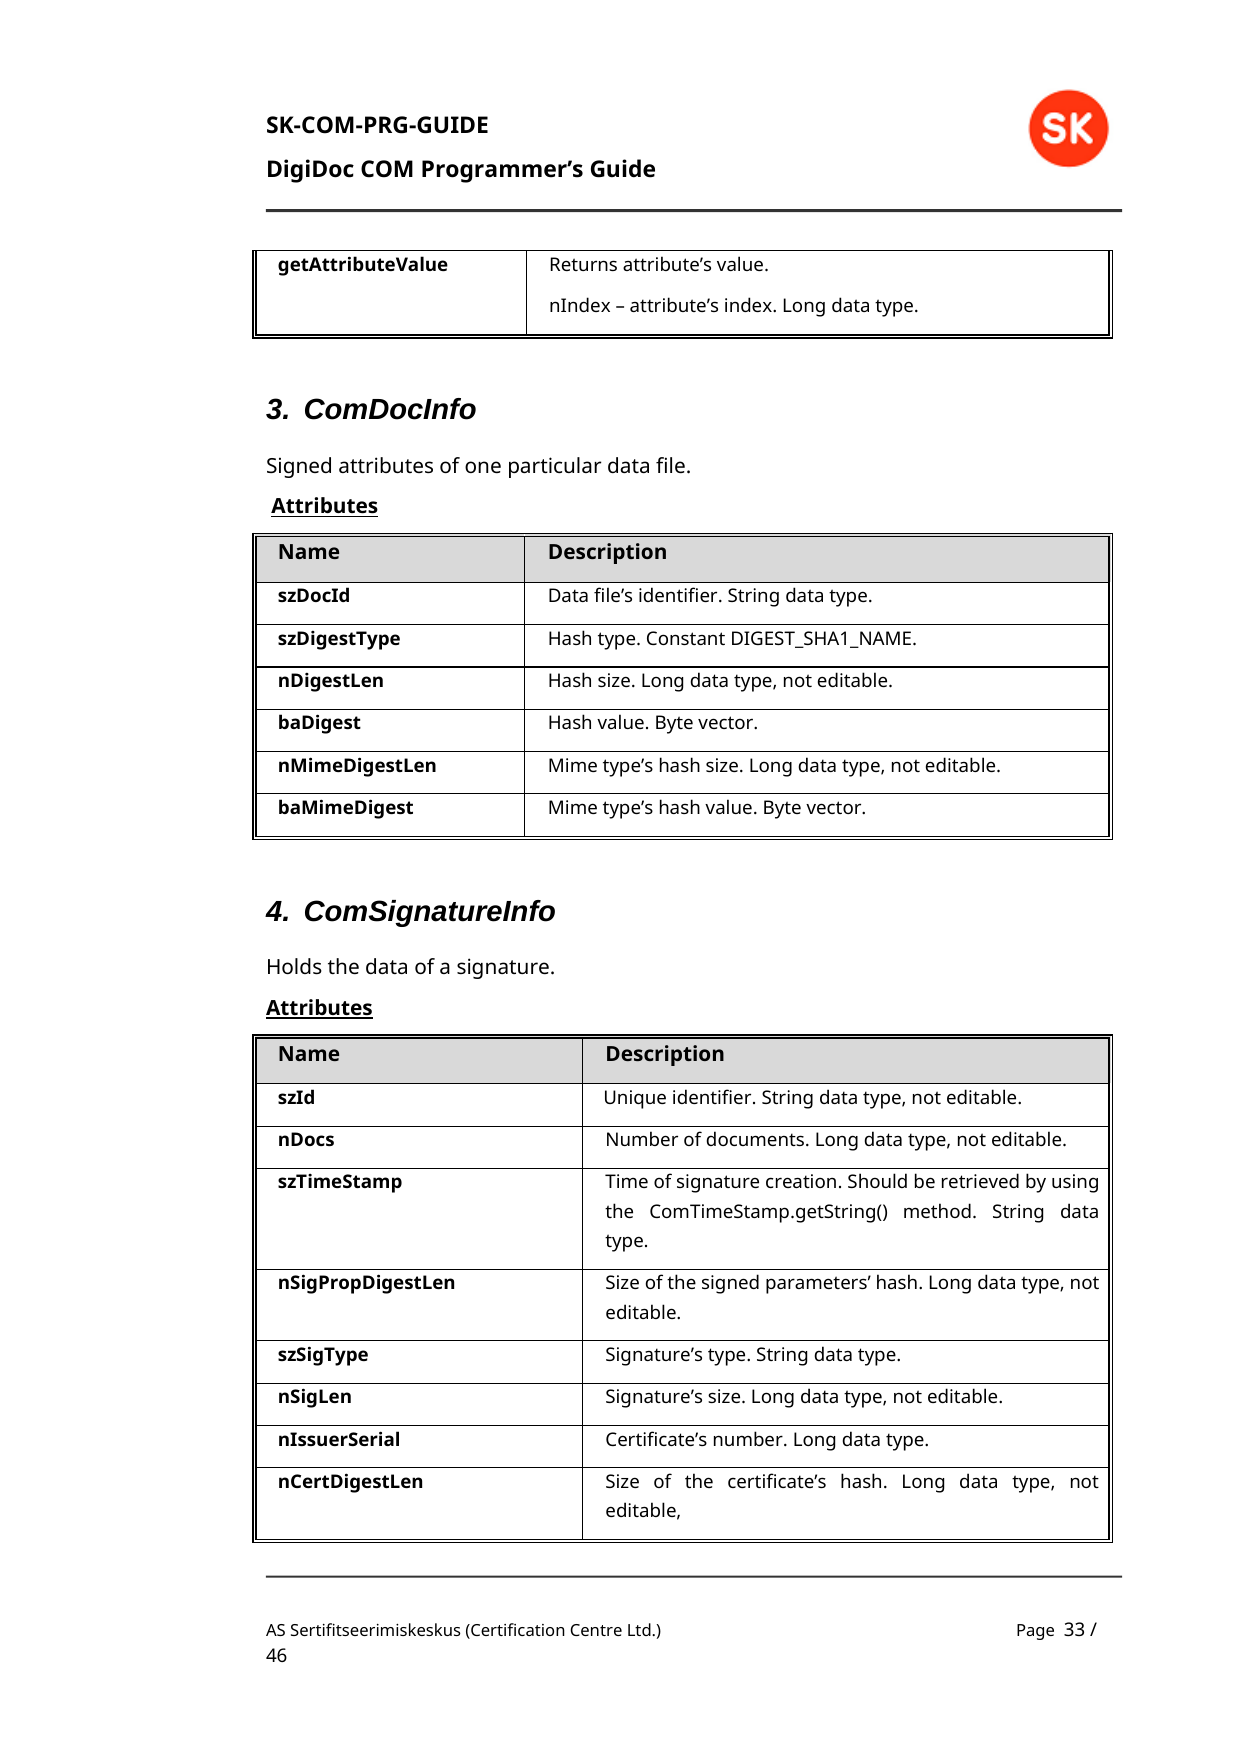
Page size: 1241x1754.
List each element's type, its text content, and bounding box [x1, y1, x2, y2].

table_cell nMimeDigestLen [257, 752, 524, 793]
table_cell nCertDigestLen [257, 1468, 582, 1539]
table_cell Size of the certificate’s hash. Long data type, not editable, [583, 1468, 1108, 1539]
text Attributes [266, 492, 1122, 520]
table_header Name [257, 1039, 582, 1083]
table_cell szTimeStamp [257, 1169, 582, 1269]
table_cell Certificate’s number. Long data type. [583, 1426, 1108, 1467]
text Holds the data of a signature. [266, 952, 1122, 981]
table_cell szId [257, 1084, 582, 1126]
table_cell Hash type. Constant DIGEST_SHA1_NAME. [525, 625, 1108, 666]
table_cell nIssuerSerial [257, 1426, 582, 1467]
text Attributes [266, 993, 1122, 1022]
table_cell Data file’s identifier. String data type. [525, 583, 1108, 624]
table_cell Time of signature creation. Should be retrieved by using the ComTimeStamp.getString() method. String data type. [583, 1169, 1108, 1269]
table_header Description [525, 537, 1108, 582]
table_cell Hash size. Long data type, not editable. [525, 668, 1108, 709]
table_cell nSigLen [257, 1384, 582, 1425]
table_cell Mime type’s hash value. Byte vector. [525, 794, 1108, 836]
table_header Name [257, 537, 524, 582]
table_cell Signature’s type. String data type. [583, 1341, 1108, 1382]
table_cell baDigest [257, 710, 524, 751]
table_cell Returns attribute’s value. nIndex – attribute’s index. Long data type. [527, 251, 1108, 334]
table_cell Mime type’s hash size. Long data type, not editable. [525, 752, 1108, 793]
table_cell nDocs [257, 1127, 582, 1168]
table_cell szSigType [257, 1341, 582, 1382]
table_cell Number of documents. Long data type, not editable. [583, 1127, 1108, 1168]
table_cell nDigestLen [257, 668, 524, 709]
table_cell getAttributeValue [257, 251, 526, 334]
table_cell nSigPropDigestLen [257, 1270, 582, 1340]
table_cell Size of the signed parameters’ hash. Long data type, not editable. [583, 1270, 1108, 1340]
text Signed attributes of one particular data file. [266, 451, 1122, 479]
table_cell Hash value. Byte vector. [525, 710, 1108, 751]
table_cell szDocId [257, 583, 524, 624]
table_cell Unique identifier. String data type, not editable. [583, 1084, 1108, 1126]
picture [1027, 88, 1114, 170]
subtitle ComSignatureInfo [266, 894, 1122, 927]
subtitle ComDocInfo [266, 392, 1122, 426]
table_cell Signature’s size. Long data type, not editable. [583, 1384, 1108, 1425]
table_cell baMimeDigest [257, 794, 524, 836]
table_header Description [583, 1039, 1108, 1083]
table_cell szDigestType [257, 625, 524, 666]
